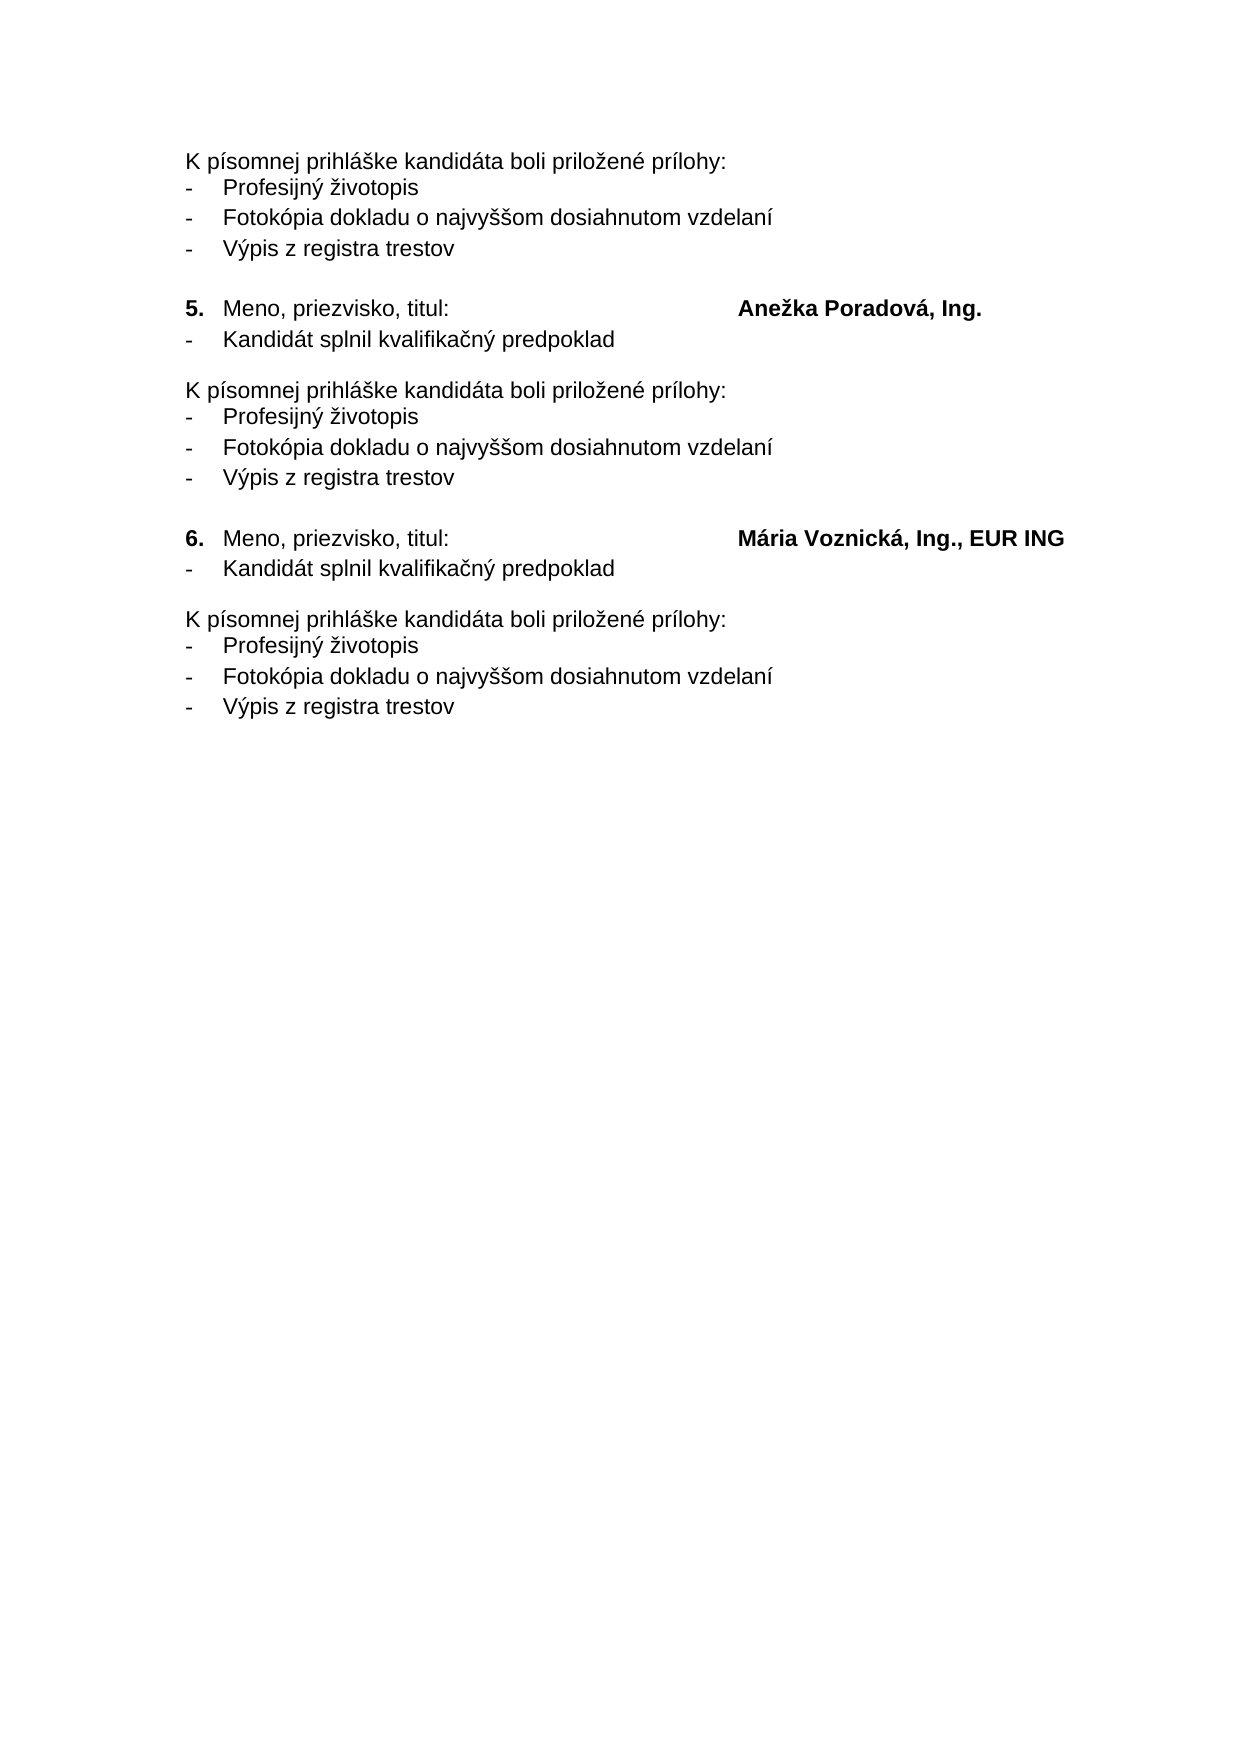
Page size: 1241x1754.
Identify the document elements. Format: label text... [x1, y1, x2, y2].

text K písomnej prihláške kandidáta boli priložené prílohy: [185, 606, 1093, 632]
list Kandidát splnil kvalifikačný predpoklad [185, 326, 1093, 352]
text K písomnej prihláške kandidáta boli priložené prílohy: [185, 148, 1093, 174]
list Kandidát splnil kvalifikačný predpoklad [185, 555, 1093, 581]
list Meno, priezvisko, titul: Mária Voznická, Ing., EUR ING [185, 525, 1093, 551]
list Meno, priezvisko, titul: Anežka Poradová, Ing. [185, 295, 1093, 322]
list Výpis z registra trestov [185, 693, 1093, 720]
list Výpis z registra trestov [185, 464, 1093, 491]
list Profesijný životopis [185, 174, 1093, 200]
text K písomnej prihláške kandidáta boli priložené prílohy: [185, 377, 1093, 403]
list Výpis z registra trestov [185, 235, 1093, 261]
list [185, 204, 1093, 231]
list Profesijný životopis [185, 403, 1093, 430]
list Fotokópia dokladu o najvyššom dosiahnutom vzdelaní [185, 663, 1093, 689]
list Profesijný životopis [185, 632, 1093, 659]
list Fotokópia dokladu o najvyššom dosiahnutom vzdelaní [185, 434, 1093, 460]
